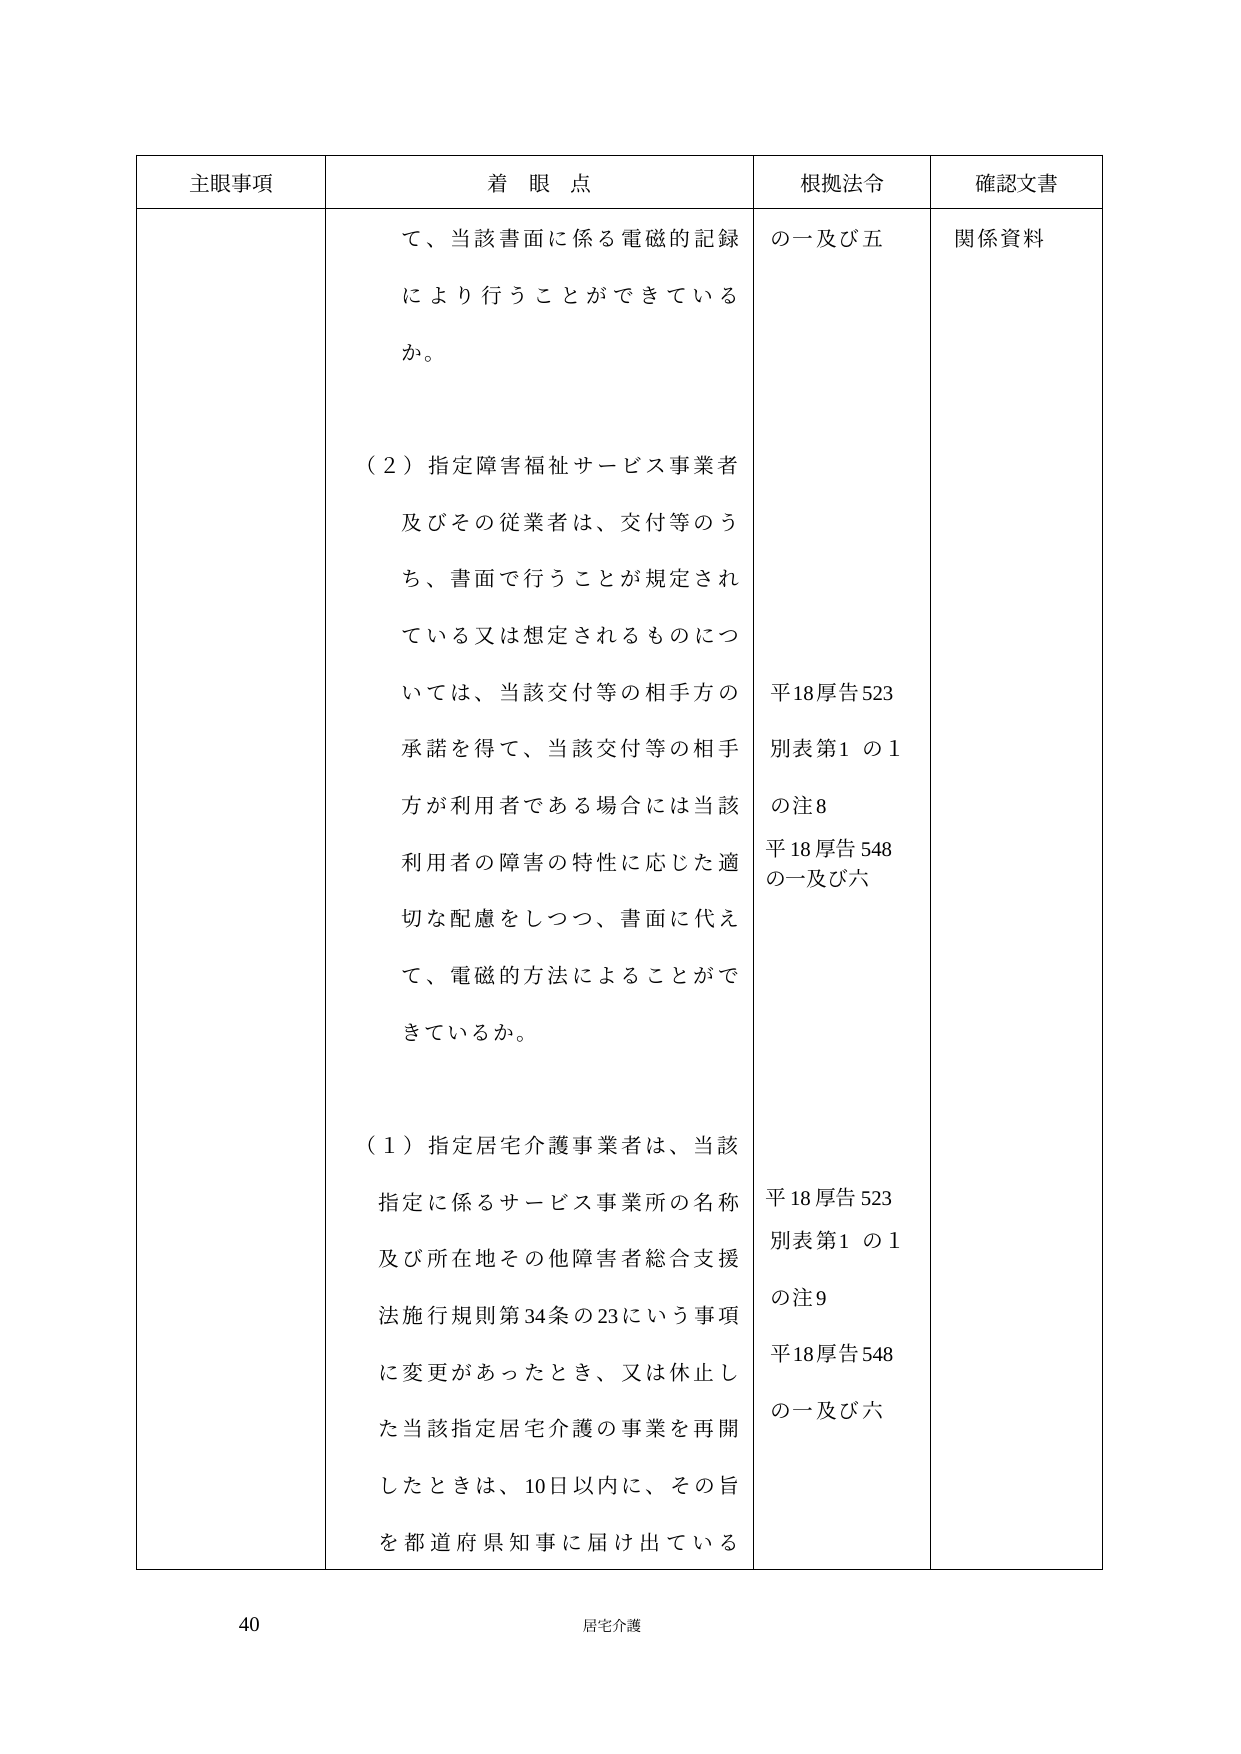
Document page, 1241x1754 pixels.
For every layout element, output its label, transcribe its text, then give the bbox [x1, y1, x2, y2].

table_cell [931, 209, 1102, 1569]
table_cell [326, 209, 753, 1569]
table_header 着 眼 点 [326, 156, 753, 208]
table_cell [137, 209, 325, 1569]
table_header 確認文書 [931, 156, 1102, 208]
table_header 根拠法令 [754, 156, 930, 208]
table_header 主眼事項 [137, 156, 325, 208]
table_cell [754, 209, 930, 1569]
